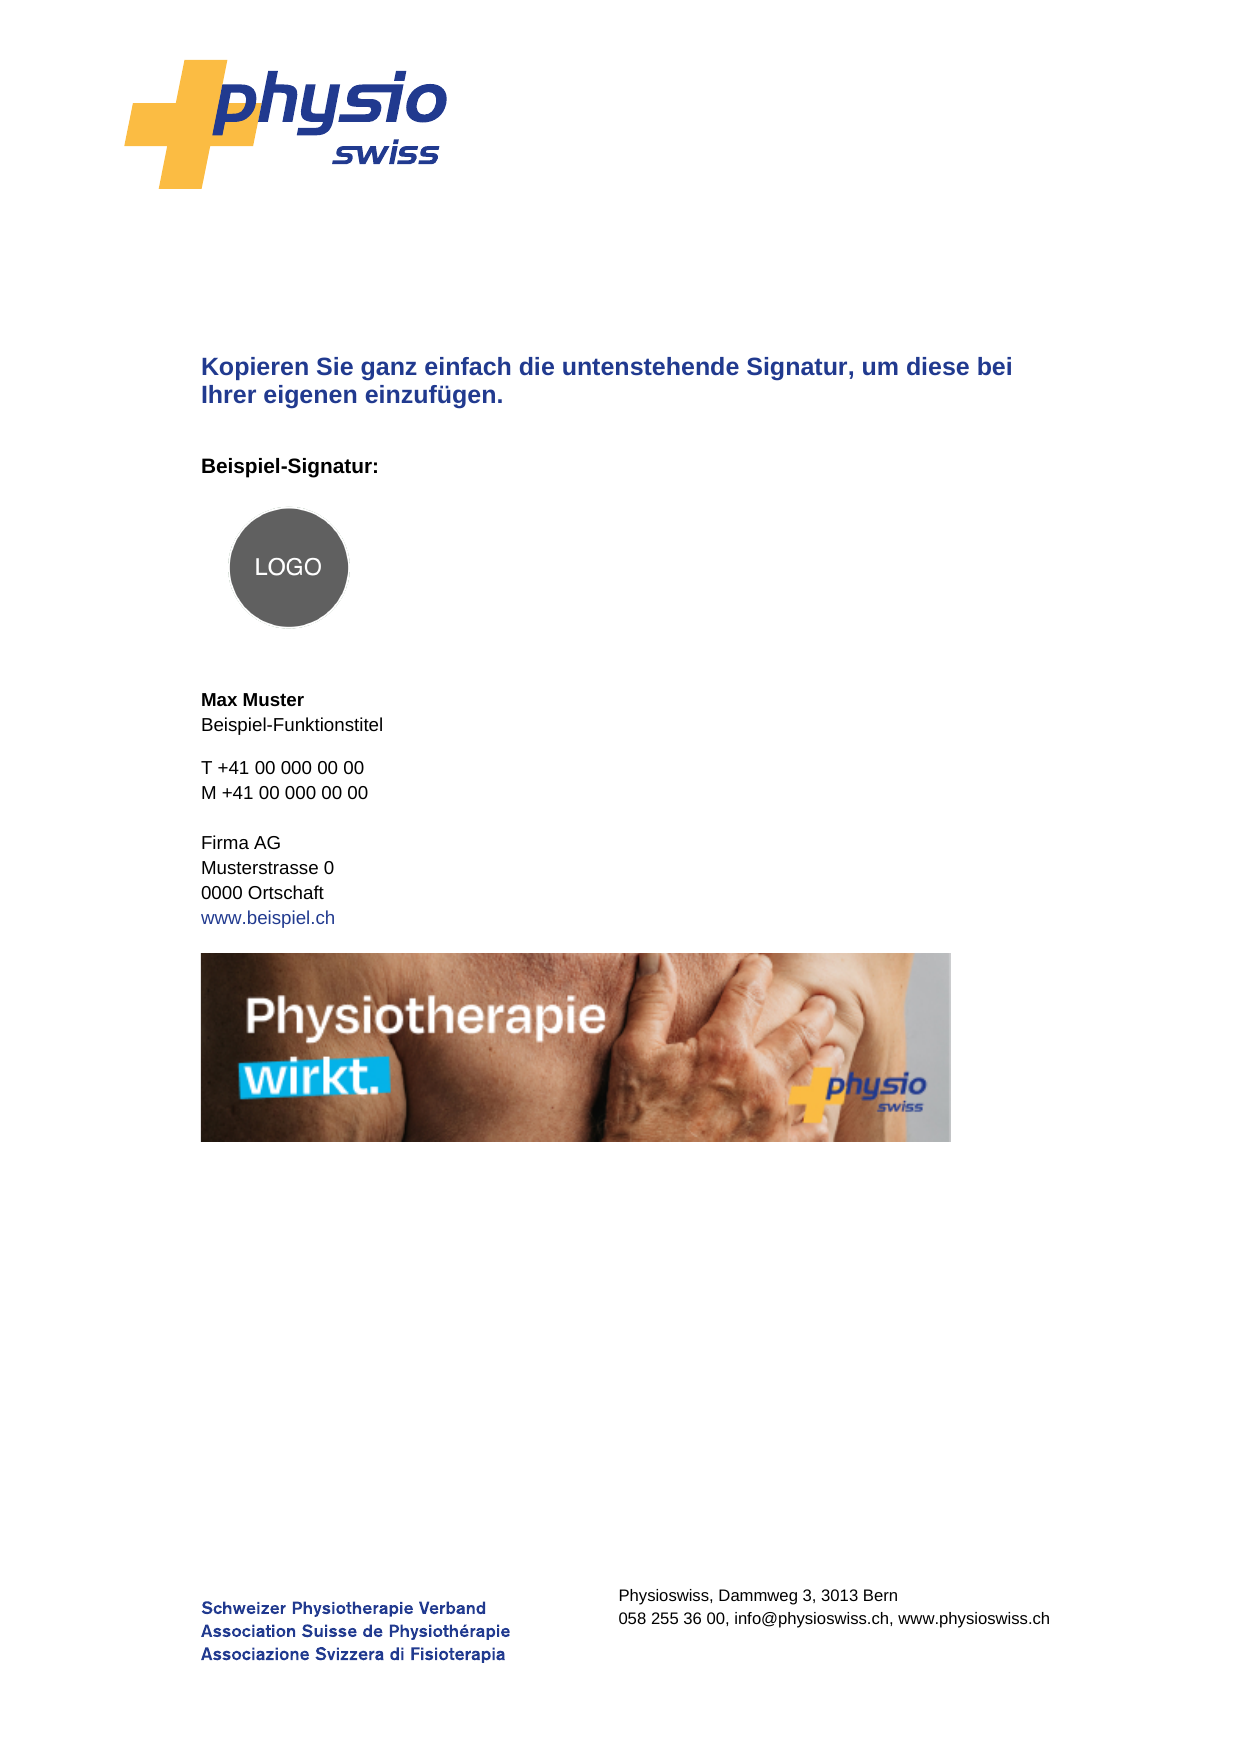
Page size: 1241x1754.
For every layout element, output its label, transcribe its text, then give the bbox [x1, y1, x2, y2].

text T +41 00 000 00 00 M +41 00 000 00 00 [201, 754, 1075, 804]
picture [200, 477, 380, 657]
text Beispiel-Signatur: [201, 450, 1075, 478]
text Firma AG Musterstrasse 0 0000 Ortschaft www.beispiel.ch [201, 829, 1075, 929]
text Max Muster Beispiel-Funktionstitel [201, 685, 1075, 735]
picture [200, 953, 951, 1142]
subtitle Kopieren Sie ganz einfach die untenstehende Signatur, um diese bei Ihrer eigenen einzufügen. [201, 352, 1075, 409]
